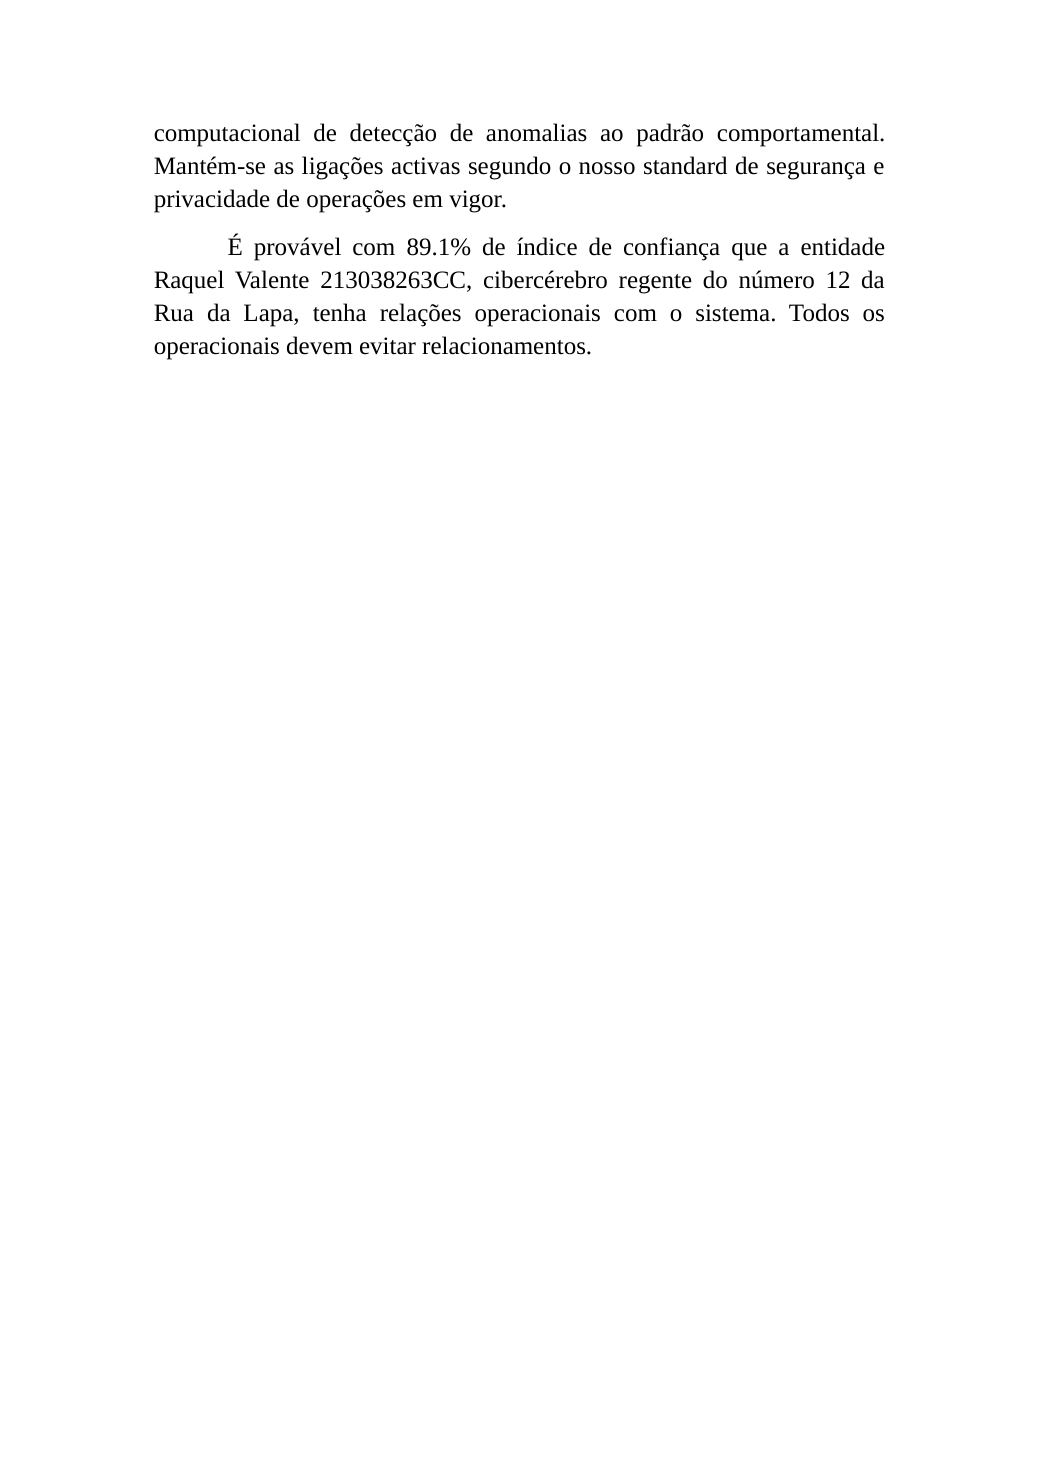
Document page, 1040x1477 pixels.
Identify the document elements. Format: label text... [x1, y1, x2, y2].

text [153, 118, 886, 213]
text É provável com 89.1% de índice de confiança que a entidade Raquel Valente 213038263CC, cibercérebro regente do número 12 da Rua da Lapa, tenha relações operacionais com o sistema. Todos os operacionais devem evitar relacionamentos. [153, 232, 886, 359]
